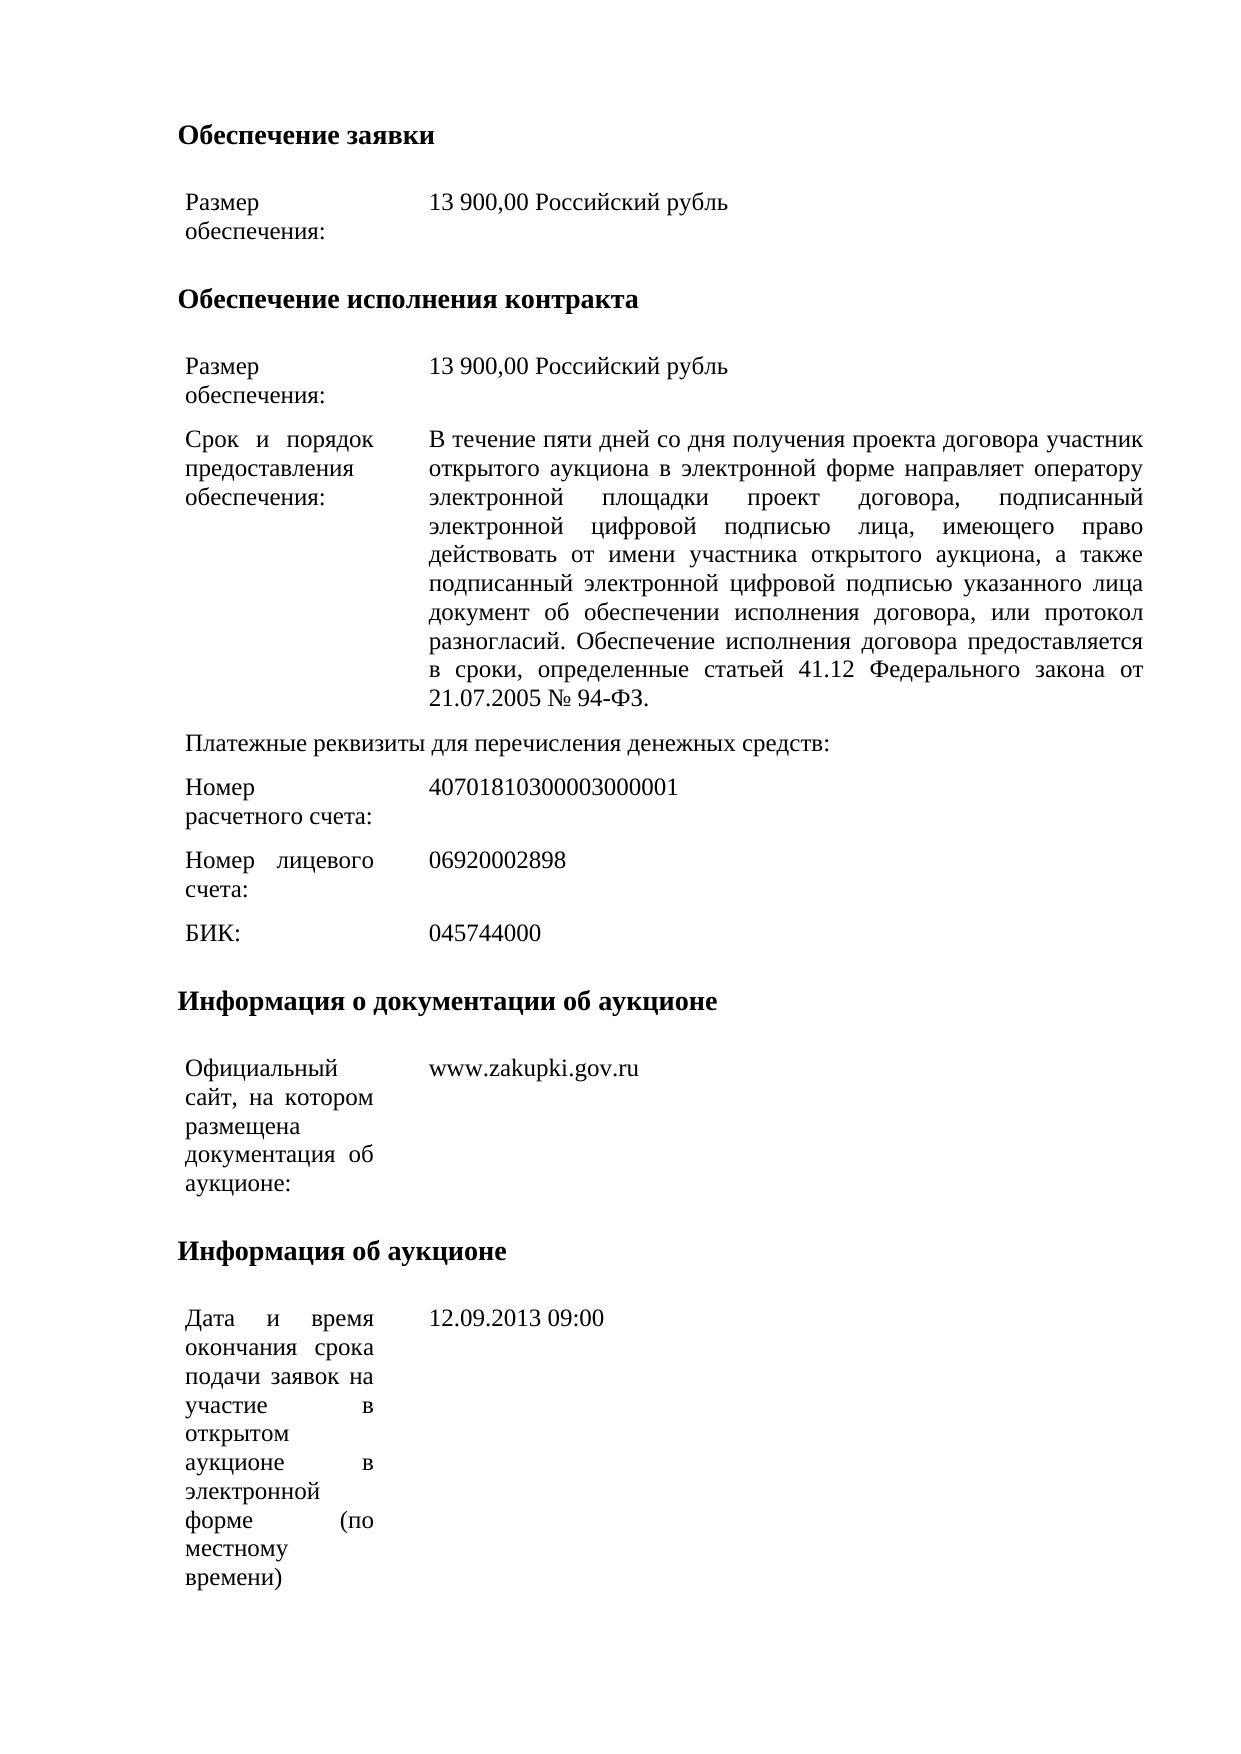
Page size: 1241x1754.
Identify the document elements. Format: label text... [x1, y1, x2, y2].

text Обеспечение заявки [177, 118, 1152, 151]
table_cell Срок и порядок предоставления обеспечения: [177, 417, 421, 720]
table_header 13 900,00 Российский рубль [421, 344, 1152, 417]
table_header Дата и время окончания срока подачи заявок на участие в открытом аукционе в электронной форме (по местному времени) [177, 1296, 421, 1599]
text Обеспечение исполнения контракта [177, 282, 1152, 314]
table_header Официальный сайт, на котором размещена документация об аукционе: [177, 1046, 421, 1205]
table_cell В течение пяти дней со дня получения проекта договора участник открытого аукциона в электронной форме направляет оператору электронной площадки проект договора, подписанный электронной цифровой подписью лица, имеющего право действовать от имени участника открытого аукциона, а также подписанный электронной цифровой подписью указанного лица документ об обеспечении исполнения договора, или протокол разногласий. Обеспечение исполнения договора предоставляется в сроки, определенные статьей 41.12 Федерального закона от 21.07.2005 № 94-ФЗ. [421, 417, 1152, 720]
table_header 13 900,00 Российский рубль [421, 180, 1152, 253]
table_header Размер обеспечения: [177, 180, 421, 253]
text Информация об аукционе [177, 1234, 1152, 1266]
table_cell 40701810300003000001 [421, 764, 1152, 837]
text Информация о документации об аукционе [177, 984, 1152, 1016]
table_cell 045744000 [421, 910, 1152, 955]
table_header www.zakupki.gov.ru [421, 1046, 1152, 1205]
table_cell Платежные реквизиты для перечисления денежных средств: [177, 720, 1152, 764]
table_cell Номер лицевого счета: [177, 837, 421, 910]
table_cell Номер расчетного счета: [177, 764, 421, 837]
table_header 12.09.2013 09:00 [421, 1296, 1152, 1599]
table_cell БИК: [177, 910, 421, 955]
table_cell 06920002898 [421, 837, 1152, 910]
table_header Размер обеспечения: [177, 344, 421, 417]
